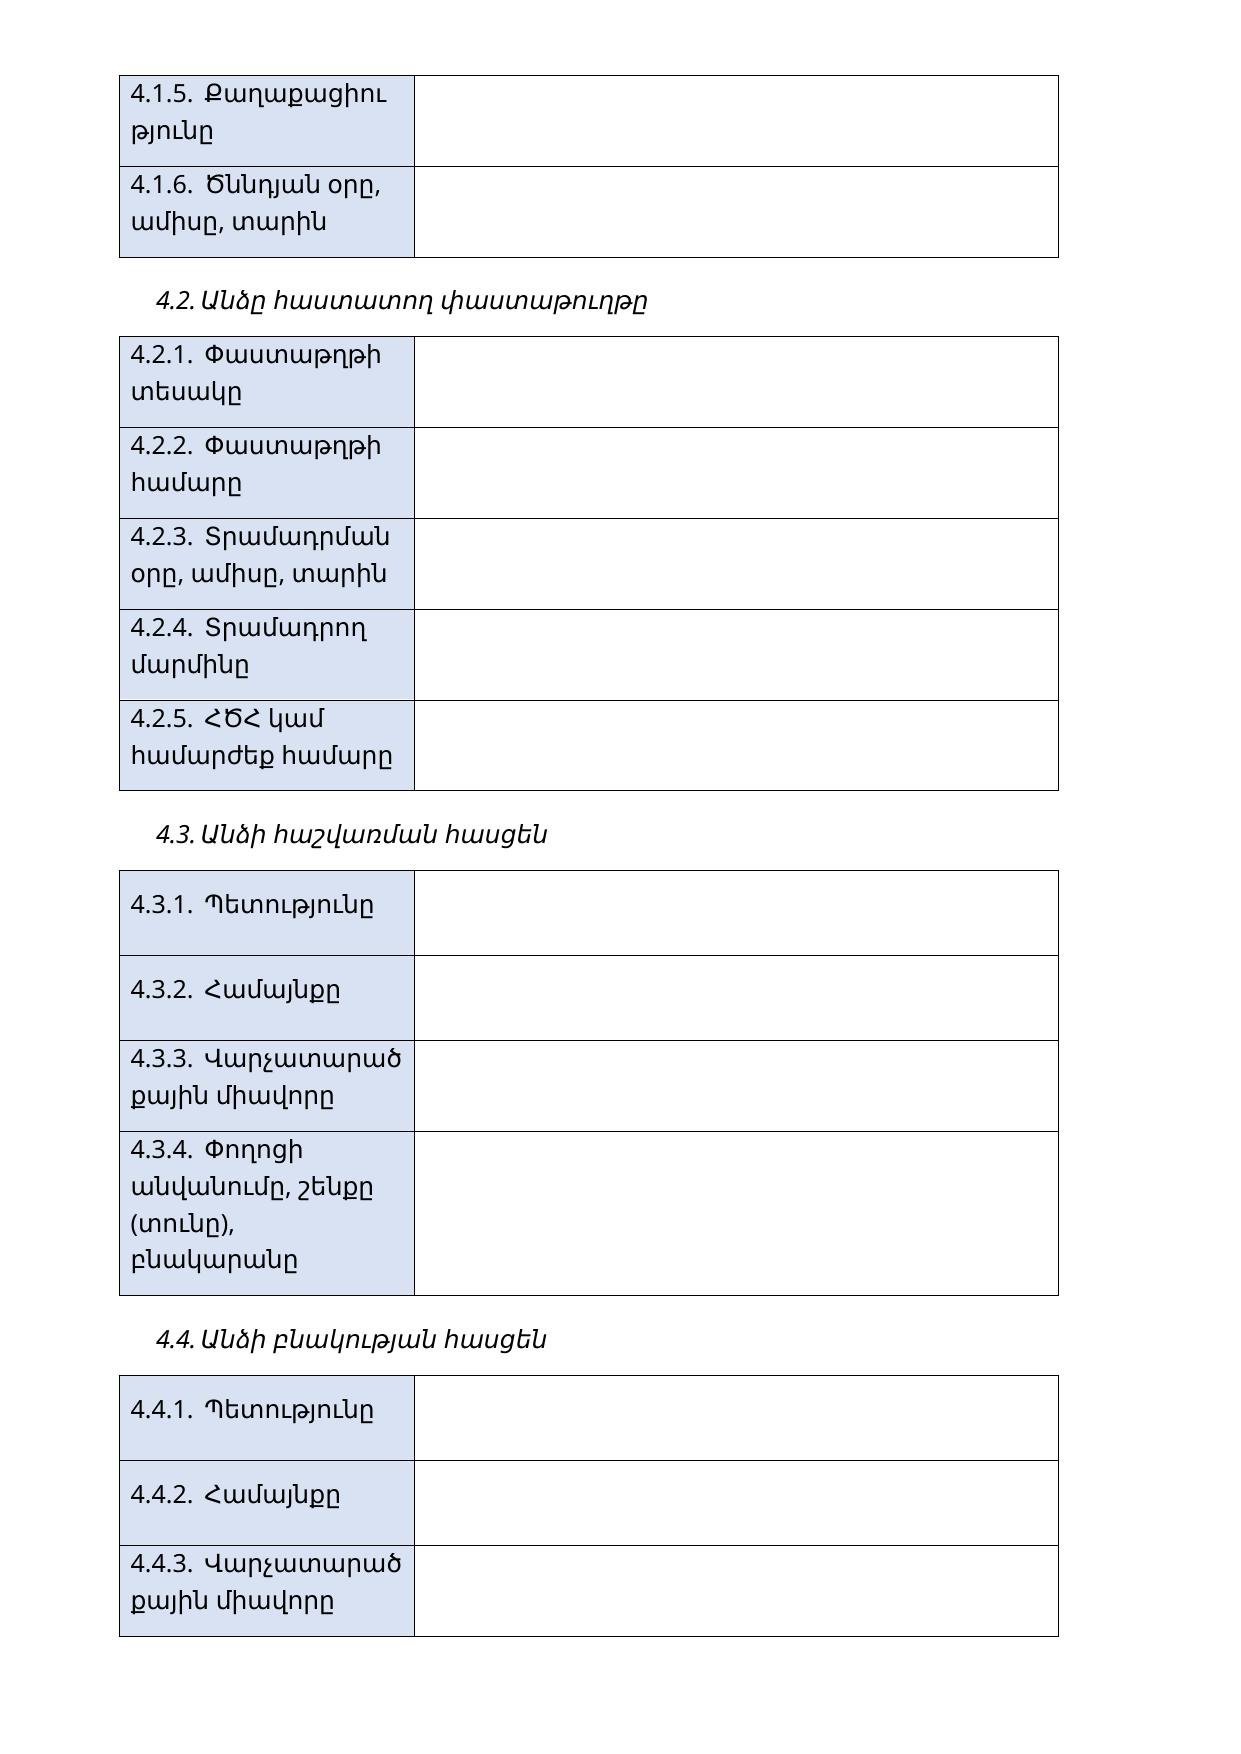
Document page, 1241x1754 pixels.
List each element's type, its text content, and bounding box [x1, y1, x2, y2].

table_cell Համայնքը [120, 1461, 414, 1545]
table_cell Քաղաքացիությունը [120, 76, 414, 166]
list Անձը հաստատող փաստաթուղթը [156, 283, 1171, 317]
table_header [415, 337, 1058, 427]
table_cell [415, 610, 1058, 699]
table_cell [415, 519, 1058, 609]
table_cell [415, 1546, 1058, 1636]
table_header [415, 1376, 1058, 1460]
table_header Պետությունը [120, 871, 414, 955]
table_header Պետությունը [120, 1376, 414, 1460]
table_cell Տրամադրման օրը, ամիսը, տարին [120, 519, 414, 609]
table_cell [415, 1041, 1058, 1131]
table_cell [415, 428, 1058, 518]
list Անձի հաշվառման հասցեն [156, 816, 1171, 850]
table_cell ՀԾՀ կամ համարժեք համարը [120, 701, 414, 790]
table_header Փաստաթղթի տեսակը [120, 337, 414, 427]
list Անձի բնակության հասցեն [156, 1321, 1171, 1355]
table_cell Վարչատարածքային միավորը [120, 1546, 414, 1636]
table_cell [415, 76, 1058, 166]
table_cell [415, 956, 1058, 1040]
table_cell Ծննդյան օրը, ամիսը, տարին [120, 167, 414, 257]
table_cell Փաստաթղթի համարը [120, 428, 414, 518]
table_cell Համայնքը [120, 956, 414, 1040]
table_cell Տրամադրող մարմինը [120, 610, 414, 699]
table_cell [415, 1461, 1058, 1545]
table_header [415, 871, 1058, 955]
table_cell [120, 1132, 414, 1295]
table_cell [415, 1132, 1058, 1295]
table_cell [415, 701, 1058, 790]
table_cell [415, 167, 1058, 257]
table_cell Վարչատարածքային միավորը [120, 1041, 414, 1131]
